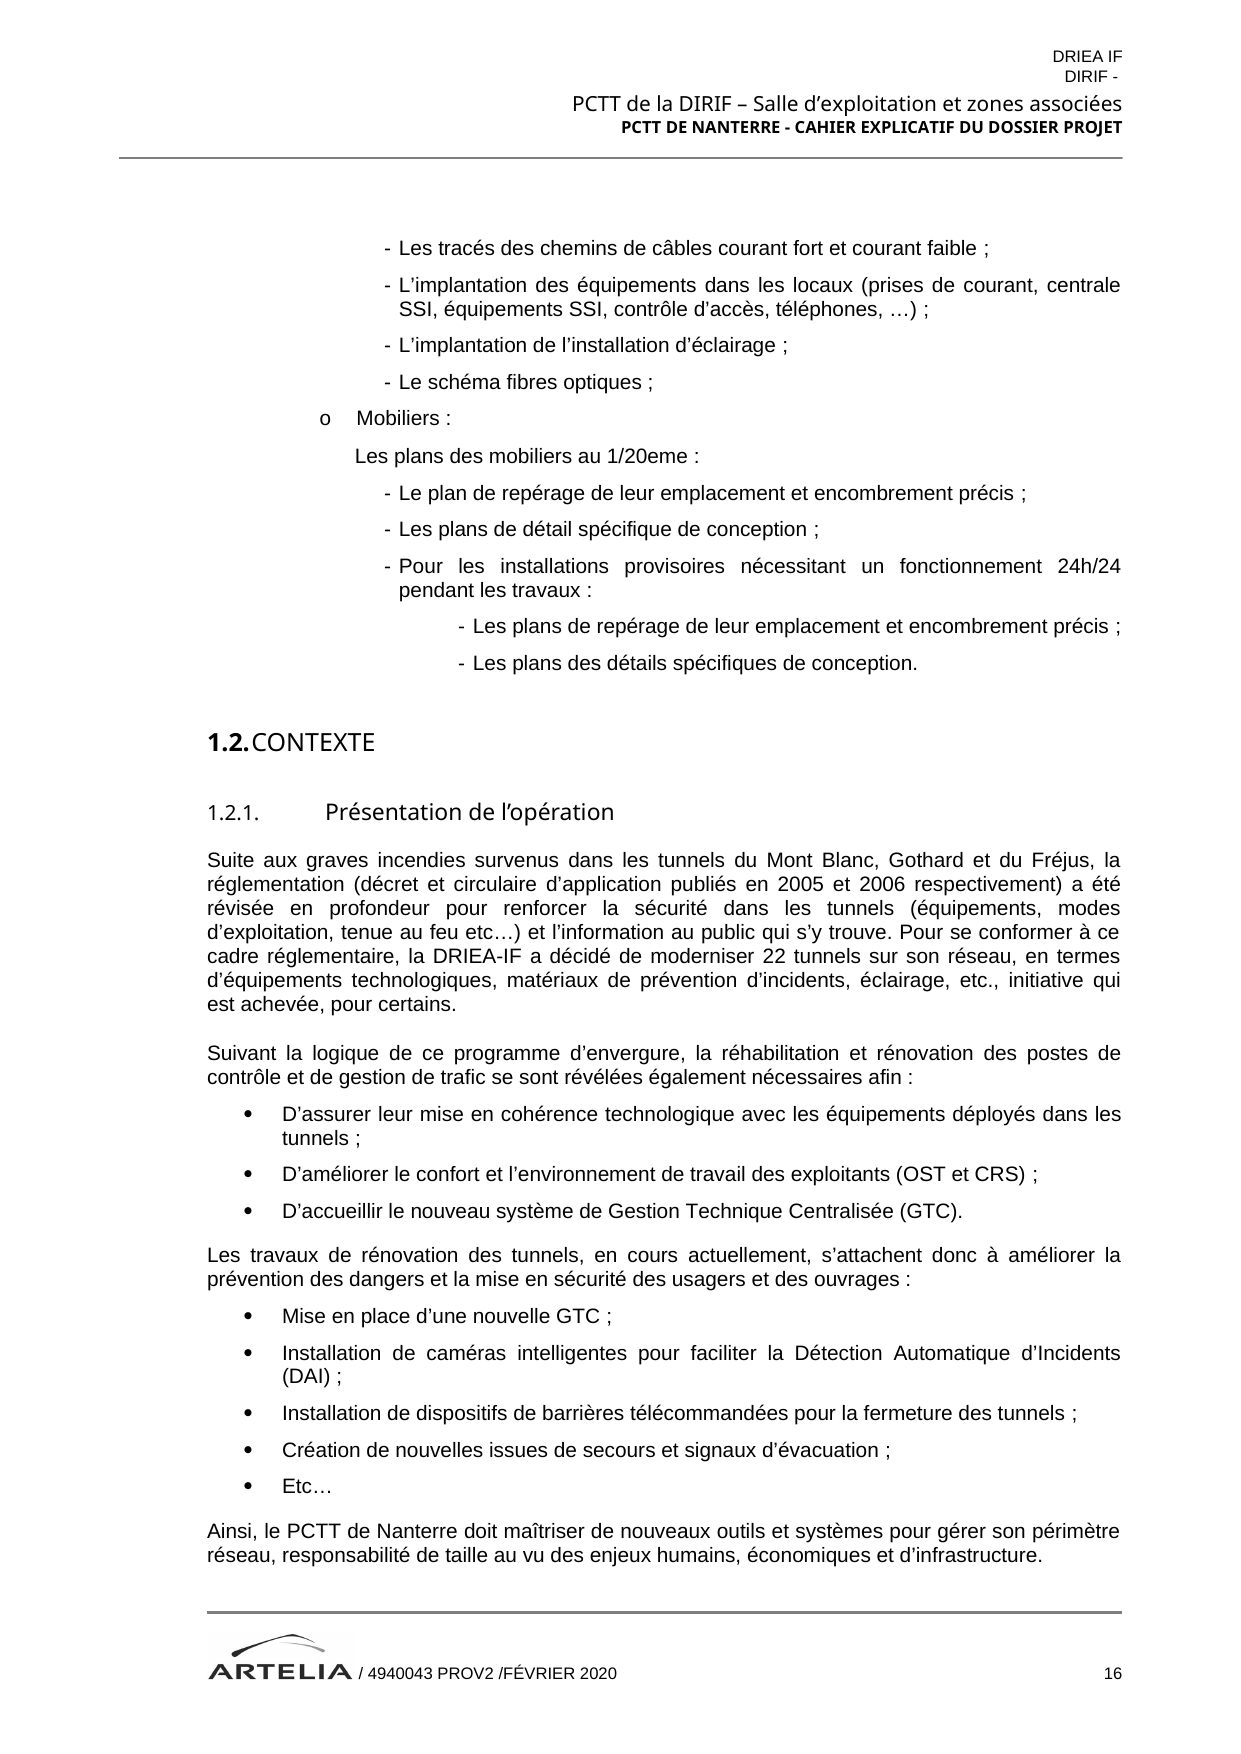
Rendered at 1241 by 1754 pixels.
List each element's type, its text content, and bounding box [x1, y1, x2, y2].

list Le schéma fibres optiques ; [384, 369, 1122, 393]
list Les plans de détail spécifique de conception ; [384, 517, 1122, 541]
list L’implantation de l’installation d’éclairage ; [384, 333, 1122, 357]
text Les plans des mobiliers au 1/20eme : [354, 444, 1122, 468]
text Suivant la logique de ce programme d’envergure, la réhabilitation et rénovation des postes de contrôle et de gestion de trafic se sont révélées également nécessaires afin : [207, 1041, 1122, 1089]
text Suite aux graves incendies survenus dans les tunnels du Mont Blanc, Gothard et du Fréjus, la réglementation (décret et circulaire d’application publiés en 2005 et 2006 respectivement) a été révisée en profondeur pour renforcer la sécurité dans les tunnels (équipements, modes d’exploitation, tenue au feu etc…) et l’information au public qui s’y trouve. Pour se conformer à ce cadre réglementaire, la DRIEA-IF a décidé de moderniser 22 tunnels sur son réseau, en termes d’équipements technologiques, matériaux de prévention d’incidents, éclairage, etc., initiative qui est achevée, pour certains. [207, 848, 1122, 1016]
list Mobiliers : [319, 406, 1122, 432]
list D’assurer leur mise en cohérence technologique avec les équipements déployés dans les tunnels ; [244, 1101, 1122, 1149]
list Installation de dispositifs de barrières télécommandées pour la fermeture des tunnels ; [244, 1401, 1122, 1425]
text Ainsi, le PCTT de Nanterre doit maîtriser de nouveaux outils et systèmes pour gérer son périmètre réseau, responsabilité de taille au vu des enjeux humains, économiques et d’infrastructure. [207, 1519, 1122, 1567]
list Création de nouvelles issues de secours et signaux d’évacuation ; [244, 1437, 1122, 1461]
list Etc… [244, 1474, 1122, 1498]
subtitle Contexte [207, 724, 1122, 759]
list Pour les installations provisoires nécessitant un fonctionnement 24h/24 pendant les travaux : [384, 554, 1122, 602]
list Mise en place d’une nouvelle GTC ; [244, 1304, 1122, 1328]
list L’implantation des équipements dans les locaux (prises de courant, centrale SSI, équipements SSI, contrôle d’accès, téléphones, …) ; [384, 273, 1122, 321]
list Les plans de repérage de leur emplacement et encombrement précis ; [458, 614, 1122, 638]
list Installation de caméras intelligentes pour faciliter la Détection Automatique d’Incidents (DAI) ; [244, 1340, 1122, 1388]
list Les plans des détails spécifiques de conception. [458, 651, 1122, 674]
list D’accueillir le nouveau système de Gestion Technique Centralisée (GTC). [244, 1198, 1122, 1222]
subtitle Présentation de l’opération [207, 796, 1122, 827]
list Le plan de repérage de leur emplacement et encombrement précis ; [384, 481, 1122, 505]
text Les travaux de rénovation des tunnels, en cours actuellement, s’attachent donc à améliorer la prévention des dangers et la mise en sécurité des usagers et des ouvrages : [207, 1243, 1122, 1291]
list Les tracés des chemins de câbles courant fort et courant faible ; [384, 236, 1122, 260]
list D’améliorer le confort et l’environnement de travail des exploitants (OST et CRS) ; [244, 1162, 1122, 1186]
